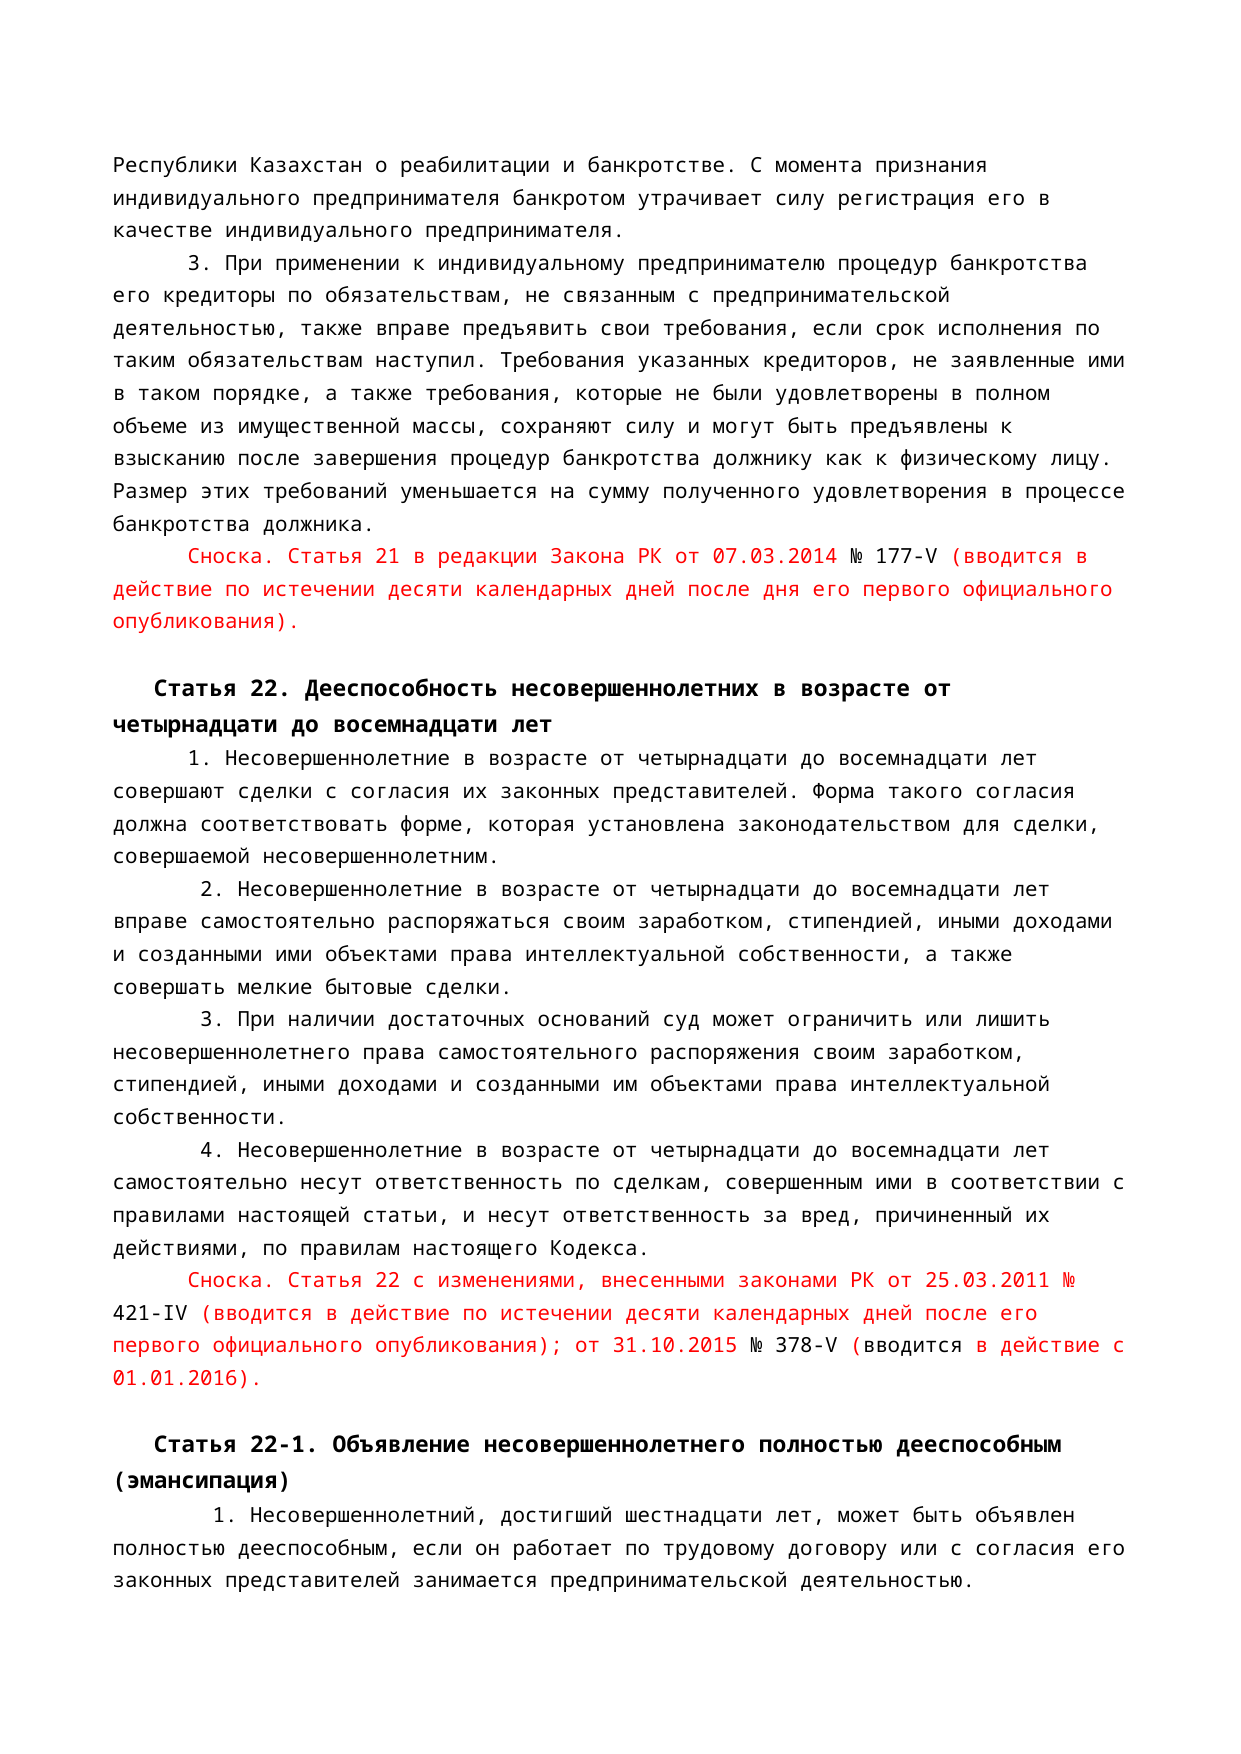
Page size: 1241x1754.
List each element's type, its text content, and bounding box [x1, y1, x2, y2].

text 1. Несовершеннолетние в возрасте от четырнадцати до восемнадцати лет совершают сделки с согласия их законных представителей. Форма такого согласия должна соответствовать форме, которая установлена законодательством для сделки, совершаемой несовершеннолетним. 2. Несовершеннолетние в возрасте от четырнадцати до восемнадцати лет вправе самостоятельно распоряжаться своим заработком, стипендией, иными доходами и созданными ими объектами права интеллектуальной собственности, а также совершать мелкие бытовые сделки. 3. При наличии достаточных оснований суд может ограничить или лишить несовершеннолетнего права самостоятельного распоряжения своим заработком, стипендией, иными доходами и созданными им объектами права интеллектуальной собственности. 4. Несовершеннолетние в возрасте от четырнадцати до восемнадцати лет самостоятельно несут ответственность по сделкам, совершенным ими в соответствии с правилами настоящей статьи, и несут ответственность за вред, причиненный их действиями, по правилам настоящего Кодекса. Сноска. Статья 22 с изменениями, внесенными законами РК от 25.03.2011 № 421-IV (вводится в действие по истечении десяти календарных дней после его первого официального опубликования); от 31.10.2015 № 378-V (вводится в действие с 01.01.2016). [112, 743, 1128, 1424]
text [112, 150, 1128, 667]
text Статья 22-1. Объявление несовершеннолетнего полностью дееспособным (эмансипация) [112, 1428, 1128, 1495]
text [112, 1500, 1128, 1594]
text Статья 22. Дееспособность несовершеннолетних в возрасте от четырнадцати до восемнадцати лет [112, 672, 1128, 739]
